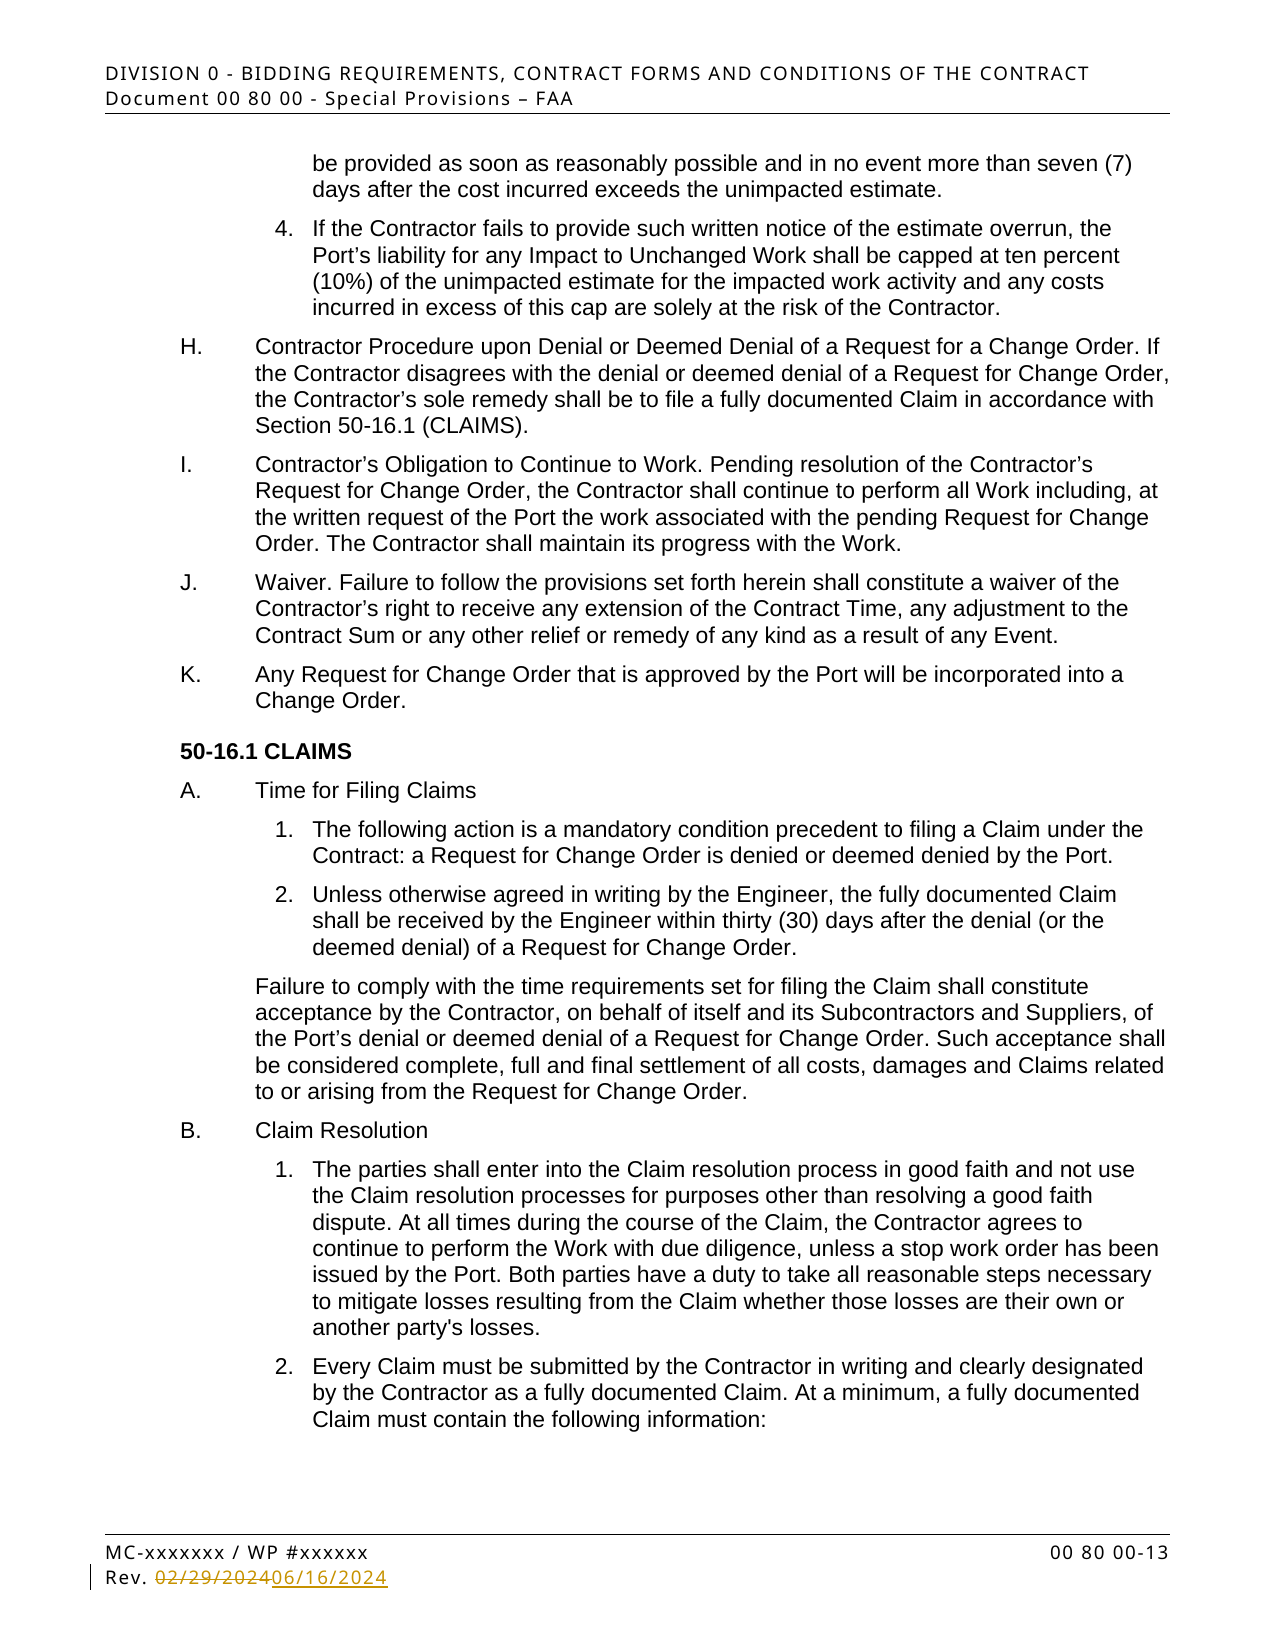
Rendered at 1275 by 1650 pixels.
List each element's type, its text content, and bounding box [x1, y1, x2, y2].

list Unless otherwise agreed in writing by the Engineer, the fully documented Claim shall be received by the Engineer within thirty (30) days after the denial (or the deemed denial) of a Request for Change Order. [274, 881, 1170, 960]
list If the Contractor fails to provide such written notice of the estimate overrun, the Port’s liability for any Impact to Unchanged Work shall be capped at ten percent (10%) of the unimpacted estimate for the impacted work activity and any costs incurred in excess of this cap are solely at the risk of the Contractor. [274, 215, 1170, 321]
text 50-16.1 CLAIMS [180, 738, 1170, 764]
list Every Claim must be submitted by the Contractor in writing and clearly designated by the Contractor as a fully documented Claim. At a minimum, a fully documented Claim must contain the following information: [274, 1353, 1170, 1432]
text Contractor Procedure upon Denial or Deemed Denial of a Request for a Change Order. If the Contractor disagrees with the denial or deemed denial of a Request for Change Order, the Contractor’s sole remedy shall be to file a fully documented Claim in accordance with Section 50-16.1 (CLAIMS). [180, 333, 1170, 438]
list Claim Resolution [180, 1117, 1170, 1143]
list Time for Filing Claims [180, 777, 1170, 803]
text Waiver. Failure to follow the provisions set forth herein shall constitute a waiver of the Contractor’s right to receive any extension of the Contract Time, any adjustment to the Contract Sum or any other relief or remedy of any kind as a result of any Event. [180, 569, 1170, 648]
text Contractor’s Obligation to Continue to Work. Pending resolution of the Contractor’s Request for Change Order, the Contractor shall continue to perform all Work including, at the written request of the Port the work associated with the pending Request for Change Order. The Contractor shall maintain its progress with the Work. [180, 451, 1170, 556]
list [274, 150, 1170, 203]
list The parties shall enter into the Claim resolution process in good faith and not use the Claim resolution processes for purposes other than resolving a good faith dispute. At all times during the course of the Claim, the Contractor agrees to continue to perform the Work with due diligence, unless a stop work order has been issued by the Port. Both parties have a duty to take all reasonable steps necessary to mitigate losses resulting from the Claim whether those losses are their own or another party's losses. [274, 1156, 1170, 1340]
text Failure to comply with the time requirements set for filing the Claim shall constitute acceptance by the Contractor, on behalf of itself and its Subcontractors and Suppliers, of the Port’s denial or deemed denial of a Request for Change Order. Such acceptance shall be considered complete, full and final settlement of all costs, damages and Claims related to or arising from the Request for Change Order. [255, 973, 1170, 1104]
list The following action is a mandatory condition precedent to filing a Claim under the Contract: a Request for Change Order is denied or deemed denied by the Port. [274, 816, 1170, 869]
text Any Request for Change Order that is approved by the Port will be incorporated into a Change Order. [180, 661, 1170, 713]
